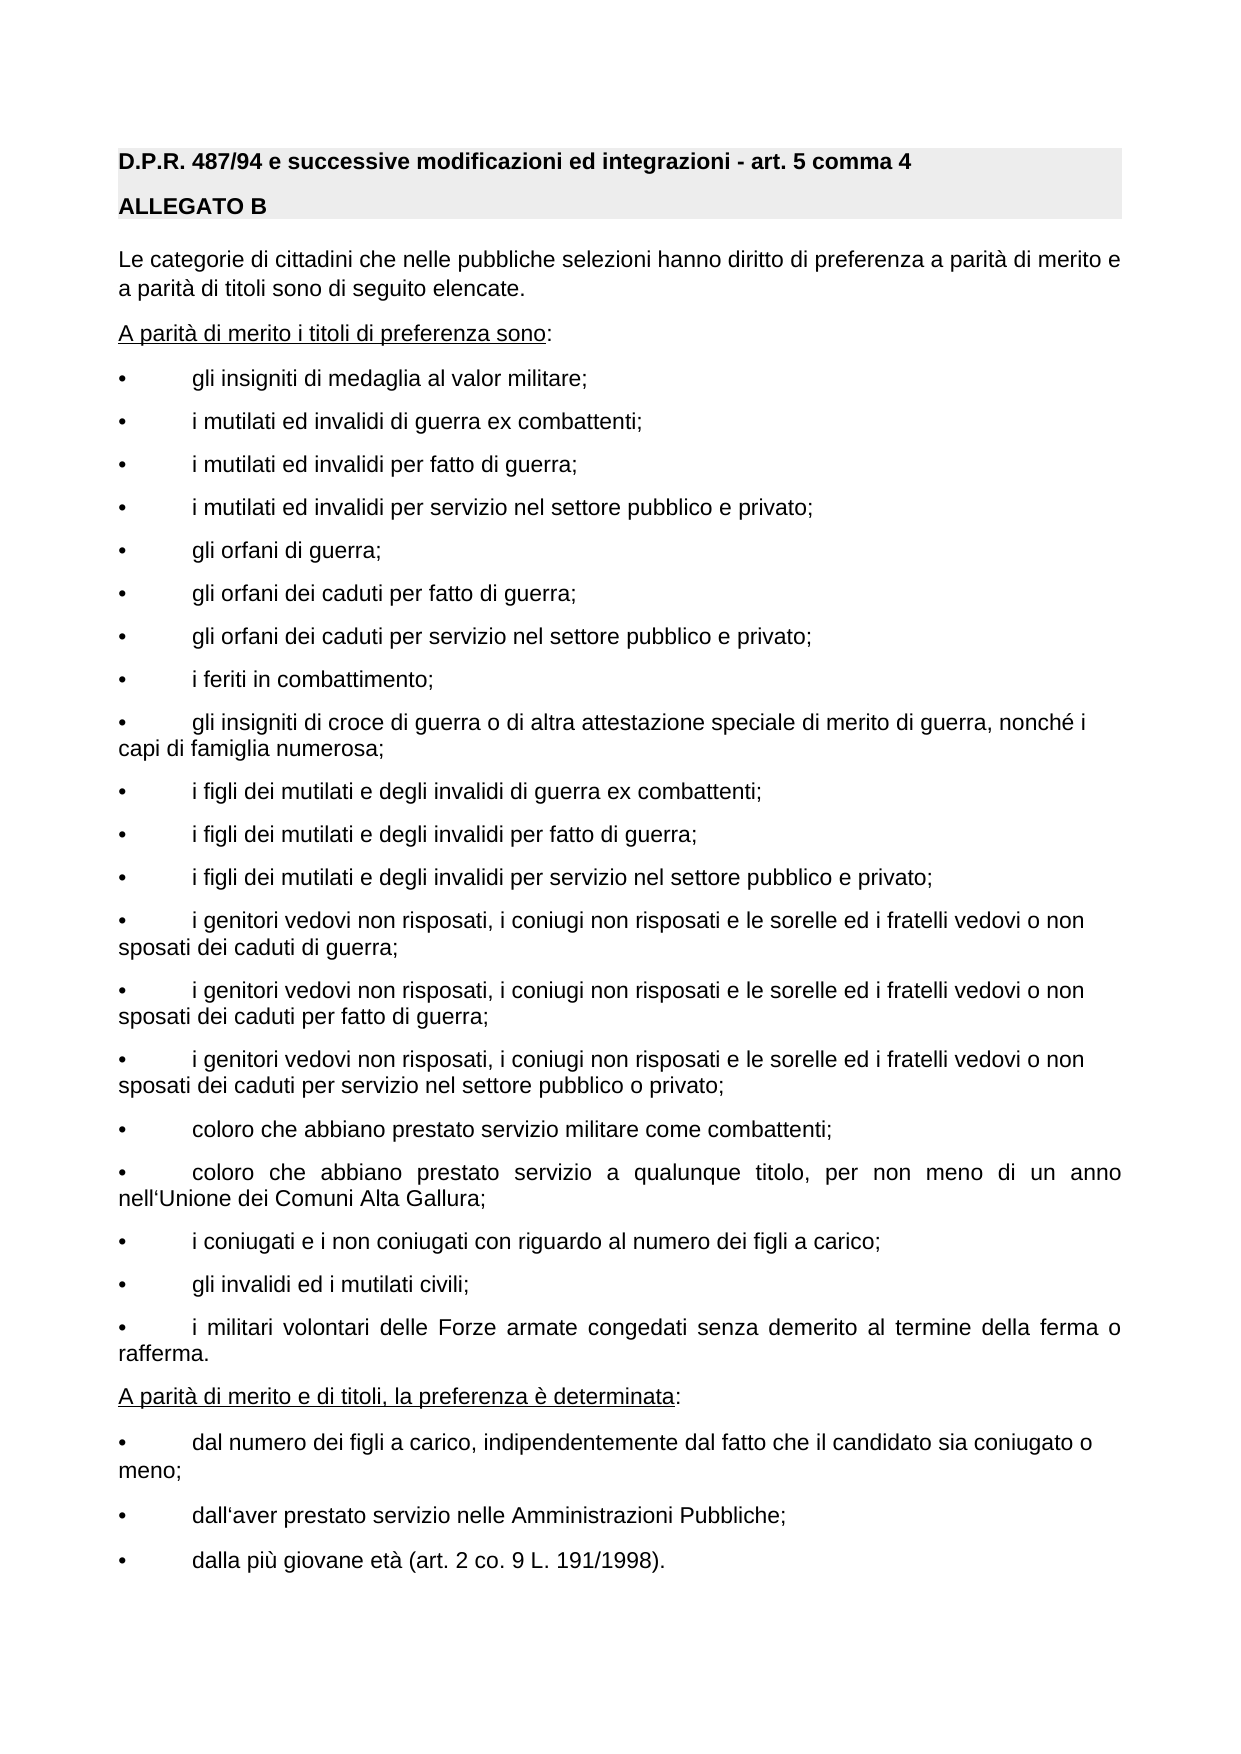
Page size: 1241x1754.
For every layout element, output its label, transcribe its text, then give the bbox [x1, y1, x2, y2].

text • dall‘aver prestato servizio nelle Amministrazioni Pubbliche; [118, 1502, 1122, 1528]
text Le categorie di cittadini che nelle pubbliche selezioni hanno diritto di preferenza a parità di merito e a parità di titoli sono di seguito elencate. [118, 246, 1122, 301]
text • i figli dei mutilati e degli invalidi per servizio nel settore pubblico e privato; [118, 864, 1122, 891]
text • dalla più giovane età (art. 2 co. 9 L. 191/1998). [118, 1547, 1122, 1573]
text • coloro che abbiano prestato servizio militare come combattenti; [118, 1116, 1122, 1142]
text • gli invalidi ed i mutilati civili; [118, 1271, 1122, 1297]
text • i mutilati ed invalidi per fatto di guerra; [118, 451, 1122, 477]
text • gli orfani dei caduti per servizio nel settore pubblico e privato; [118, 623, 1122, 649]
text A parità di merito i titoli di preferenza sono: [118, 320, 1122, 346]
text • i genitori vedovi non risposati, i coniugi non risposati e le sorelle ed i fratelli vedovi o non sposati dei caduti per servizio nel settore pubblico o privato; [118, 1046, 1122, 1099]
text A parità di merito e di titoli, la preferenza è determinata: [118, 1383, 1122, 1410]
text • i figli dei mutilati e degli invalidi per fatto di guerra; [118, 821, 1122, 848]
text • i mutilati ed invalidi per servizio nel settore pubblico e privato; [118, 494, 1122, 520]
text • i genitori vedovi non risposati, i coniugi non risposati e le sorelle ed i fratelli vedovi o non sposati dei caduti per fatto di guerra; [118, 977, 1122, 1029]
text • gli insigniti di croce di guerra o di altra attestazione speciale di merito di guerra, nonché i capi di famiglia numerosa; [118, 709, 1122, 762]
text • i mutilati ed invalidi di guerra ex combattenti; [118, 408, 1122, 434]
text ALLEGATO B [118, 193, 1122, 219]
text • i coniugati e i non coniugati con riguardo al numero dei figli a carico; [118, 1228, 1122, 1254]
text • i feriti in combattimento; [118, 666, 1122, 692]
text D.P.R. 487/94 e successive modificazioni ed integrazioni - art. 5 comma 4 [118, 148, 1122, 174]
text • gli orfani dei caduti per fatto di guerra; [118, 580, 1122, 606]
text • i militari volontari delle Forze armate congedati senza demerito al termine della ferma o rafferma. [118, 1314, 1122, 1367]
text • i figli dei mutilati e degli invalidi di guerra ex combattenti; [118, 778, 1122, 805]
text • gli insigniti di medaglia al valor militare; [118, 365, 1122, 391]
text • i genitori vedovi non risposati, i coniugi non risposati e le sorelle ed i fratelli vedovi o non sposati dei caduti di guerra; [118, 907, 1122, 960]
text • dal numero dei figli a carico, indipendentemente dal fatto che il candidato sia coniugato o meno; [118, 1428, 1122, 1483]
text • coloro che abbiano prestato servizio a qualunque titolo, per non meno di un anno nell‘Unione dei Comuni Alta Gallura; [118, 1158, 1122, 1211]
text • gli orfani di guerra; [118, 537, 1122, 563]
